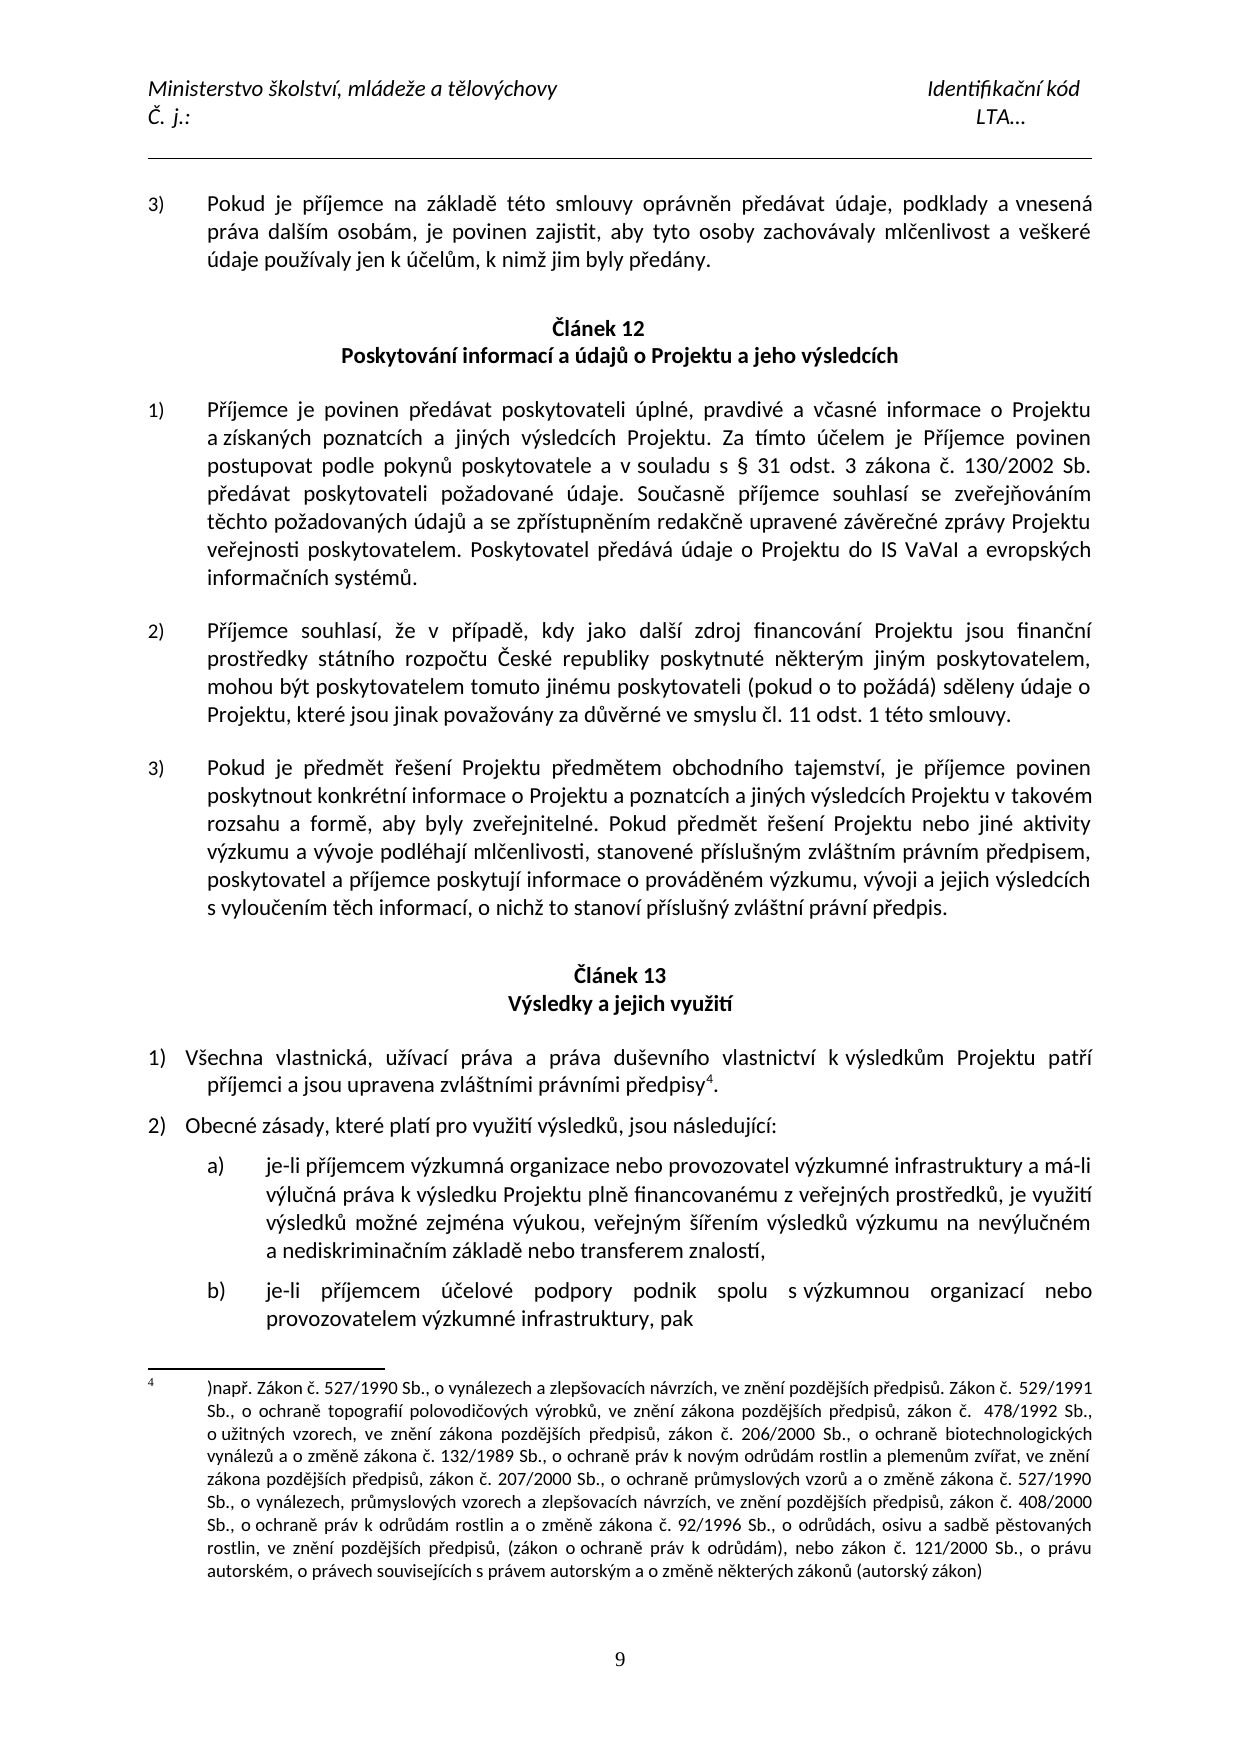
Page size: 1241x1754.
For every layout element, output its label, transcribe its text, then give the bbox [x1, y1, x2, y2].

list Příjemce je povinen předávat poskytovateli úplné, pravdivé a včasné informace o Projektu a získaných poznatcích a jiných výsledcích Projektu. Za tímto účelem je Příjemce povinen postupovat podle pokynů poskytovatele a v souladu s § 31 odst. 3 zákona č. 130/2002 Sb. předávat poskytovateli požadované údaje. Současně příjemce souhlasí se zveřejňováním těchto požadovaných údajů a se zpřístupněním redakčně upravené závěrečné zprávy Projektu veřejnosti poskytovatelem. Poskytovatel předává údaje o Projektu do IS VaVaI a evropských informačních systémů. [148, 395, 1092, 591]
text Výsledky a jejich využití [148, 989, 1092, 1018]
list Obecné zásady, které platí pro využití výsledků, jsou následující: [148, 1111, 1092, 1139]
text Článek 12 [223, 314, 1092, 342]
list Příjemce souhlasí, že v případě, kdy jako další zdroj financování Projektu jsou finanční prostředky státního rozpočtu České republiky poskytnuté některým jiným poskytovatelem, mohou být poskytovatelem tomuto jinému poskytovateli (pokud o to požádá) sděleny údaje o Projektu, které jsou jinak považovány za důvěrné ve smyslu čl. 11 odst. 1 této smlouvy. [148, 616, 1092, 728]
list je-li příjemcem účelové podpory podnik spolu s výzkumnou organizací nebo provozovatelem výzkumné infrastruktury, pak [207, 1276, 1092, 1332]
list Všechna vlastnická, užívací práva a práva duševního vlastnictví k výsledkům Projektu patří příjemci a jsou upravena zvláštními právními předpisy. [148, 1043, 1092, 1099]
text Poskytování informací a údajů o Projektu a jeho výsledcích [148, 342, 1092, 370]
text Článek 13 [148, 962, 1092, 989]
list je-li příjemcem výzkumná organizace nebo provozovatel výzkumné infrastruktury a má-li výlučná práva k výsledku Projektu plně financovanému z veřejných prostředků, je využití výsledků možné zejména výukou, veřejným šířením výsledků výzkumu na nevýlučném a nediskriminačním základě nebo transferem znalostí, [207, 1152, 1092, 1264]
list Pokud je předmět řešení Projektu předmětem obchodního tajemství, je příjemce povinen poskytnout konkrétní informace o Projektu a poznatcích a jiných výsledcích Projektu v takovém rozsahu a formě, aby byly zveřejnitelné. Pokud předmět řešení Projektu nebo jiné aktivity výzkumu a vývoje podléhají mlčenlivosti, stanovené příslušným zvláštním právním předpisem, poskytovatel a příjemce poskytují informace o prováděném výzkumu, vývoji a jejich výsledcích s vyloučením těch informací, o nichž to stanoví příslušný zvláštní právní předpis. [148, 753, 1092, 921]
list Pokud je příjemce na základě této smlouvy oprávněn předávat údaje, podklady a vnesená práva dalším osobám, je povinen zajistit, aby tyto osoby zachovávaly mlčenlivost a veškeré údaje používaly jen k účelům, k nimž jim byly předány. [148, 189, 1092, 273]
